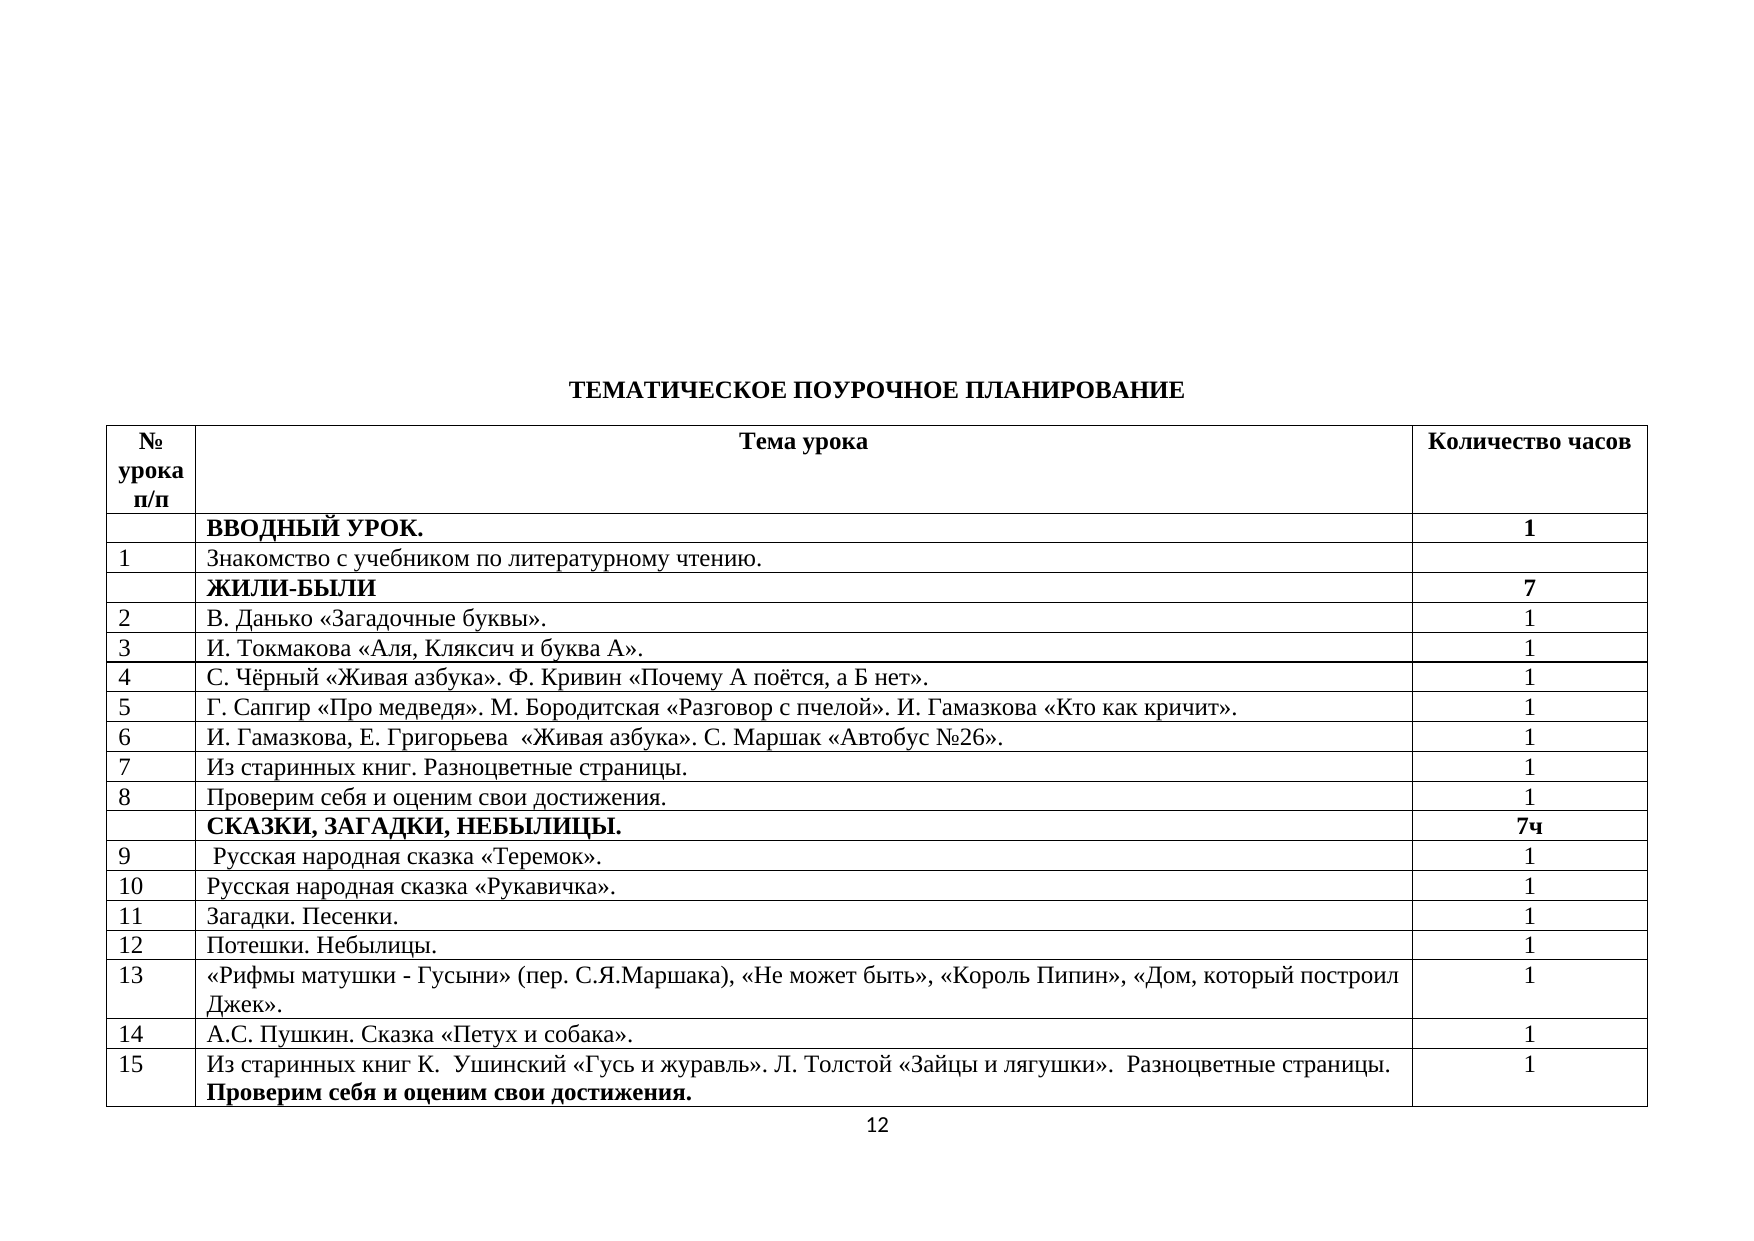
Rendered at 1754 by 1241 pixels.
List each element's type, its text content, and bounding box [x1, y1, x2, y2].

table_header Тема урока [196, 426, 1412, 512]
table_cell 1 [1413, 692, 1647, 721]
table_cell ВВОДНЫЙ УРОК. [196, 514, 1412, 542]
table_cell 1 [1413, 603, 1647, 632]
table_cell 13 [107, 960, 195, 1018]
table_header Количество часов [1413, 426, 1647, 512]
table_cell 7 [107, 752, 195, 781]
table_cell [1413, 543, 1647, 572]
table_cell 7ч [1413, 811, 1647, 840]
table_cell СКАЗКИ, ЗАГАДКИ, НЕБЫЛИЦЫ. [196, 811, 1412, 840]
table_cell А.С. Пушкин. Сказка «Петух и собака». [196, 1019, 1412, 1048]
table_cell 12 [107, 931, 195, 959]
table_header № урока п/п [107, 426, 195, 512]
table_cell [107, 811, 195, 840]
table_cell ЖИЛИ-БЫЛИ [196, 573, 1412, 602]
table_cell 1 [1413, 871, 1647, 900]
table_cell 1 [1413, 1049, 1647, 1106]
table_cell 5 [107, 692, 195, 721]
table_cell В. Данько «Загадочные буквы». [196, 603, 1412, 632]
text ТЕМАТИЧЕСКОЕ ПОУРОЧНОЕ ПЛАНИРОВАНИЕ [118, 376, 1636, 404]
table_cell [107, 573, 195, 602]
table_cell 6 [107, 722, 195, 751]
table_cell 11 [107, 901, 195, 929]
table_cell Знакомство с учебником по литературному чтению. [196, 543, 1412, 572]
table_cell 4 [107, 663, 195, 691]
table_cell Г. Сапгир «Про медведя». М. Бородитская «Разговор с пчелой». И. Гамазкова «Кто как кричит». [196, 692, 1412, 721]
table_cell 1 [1413, 722, 1647, 751]
table_cell 8 [107, 782, 195, 810]
table_cell 2 [107, 603, 195, 632]
table_cell 1 [1413, 901, 1647, 929]
table_cell Загадки. Песенки. [196, 901, 1412, 929]
table_cell 1 [107, 543, 195, 572]
table_cell 7 [1413, 573, 1647, 602]
table_cell 15 [107, 1049, 195, 1106]
table_cell 1 [1413, 841, 1647, 870]
table_cell Из старинных книг. Разноцветные страницы. [196, 752, 1412, 781]
table_cell 1 [1413, 960, 1647, 1018]
table_cell И. Токмакова «Аля, Кляксич и буква А». [196, 633, 1412, 661]
table_cell 1 [1413, 782, 1647, 810]
table_cell Проверим себя и оценим свои достижения. [196, 782, 1412, 810]
table_cell С. Чёрный «Живая азбука». Ф. Кривин «Почему А поётся, а Б нет». [196, 663, 1412, 691]
table_cell Русская народная сказка «Рукавичка». [196, 871, 1412, 900]
table_cell 1 [1413, 1019, 1647, 1048]
table_cell «Рифмы матушки - Гусыни» (пер. С.Я.Маршака), «Не может быть», «Король Пипин», «Дом, который построил Джек». [196, 960, 1412, 1018]
table_cell 1 [1413, 663, 1647, 691]
table_cell 10 [107, 871, 195, 900]
table_cell 1 [1413, 752, 1647, 781]
table_cell 14 [107, 1019, 195, 1048]
table_cell Из старинных книг К. Ушинский «Гусь и журавль». Л. Толстой «Зайцы и лягушки». Разноцветные страницы. Проверим себя и оценим свои достижения. [196, 1049, 1412, 1106]
table_cell Русская народная сказка «Теремок». [196, 841, 1412, 870]
table_cell 3 [107, 633, 195, 661]
table_cell [107, 514, 195, 542]
table_cell И. Гамазкова, Е. Григорьева «Живая азбука». С. Маршак «Автобус №26». [196, 722, 1412, 751]
table_cell 1 [1413, 514, 1647, 542]
table_cell Потешки. Небылицы. [196, 931, 1412, 959]
table_cell 1 [1413, 931, 1647, 959]
table_cell 1 [1413, 633, 1647, 661]
table_cell 9 [107, 841, 195, 870]
